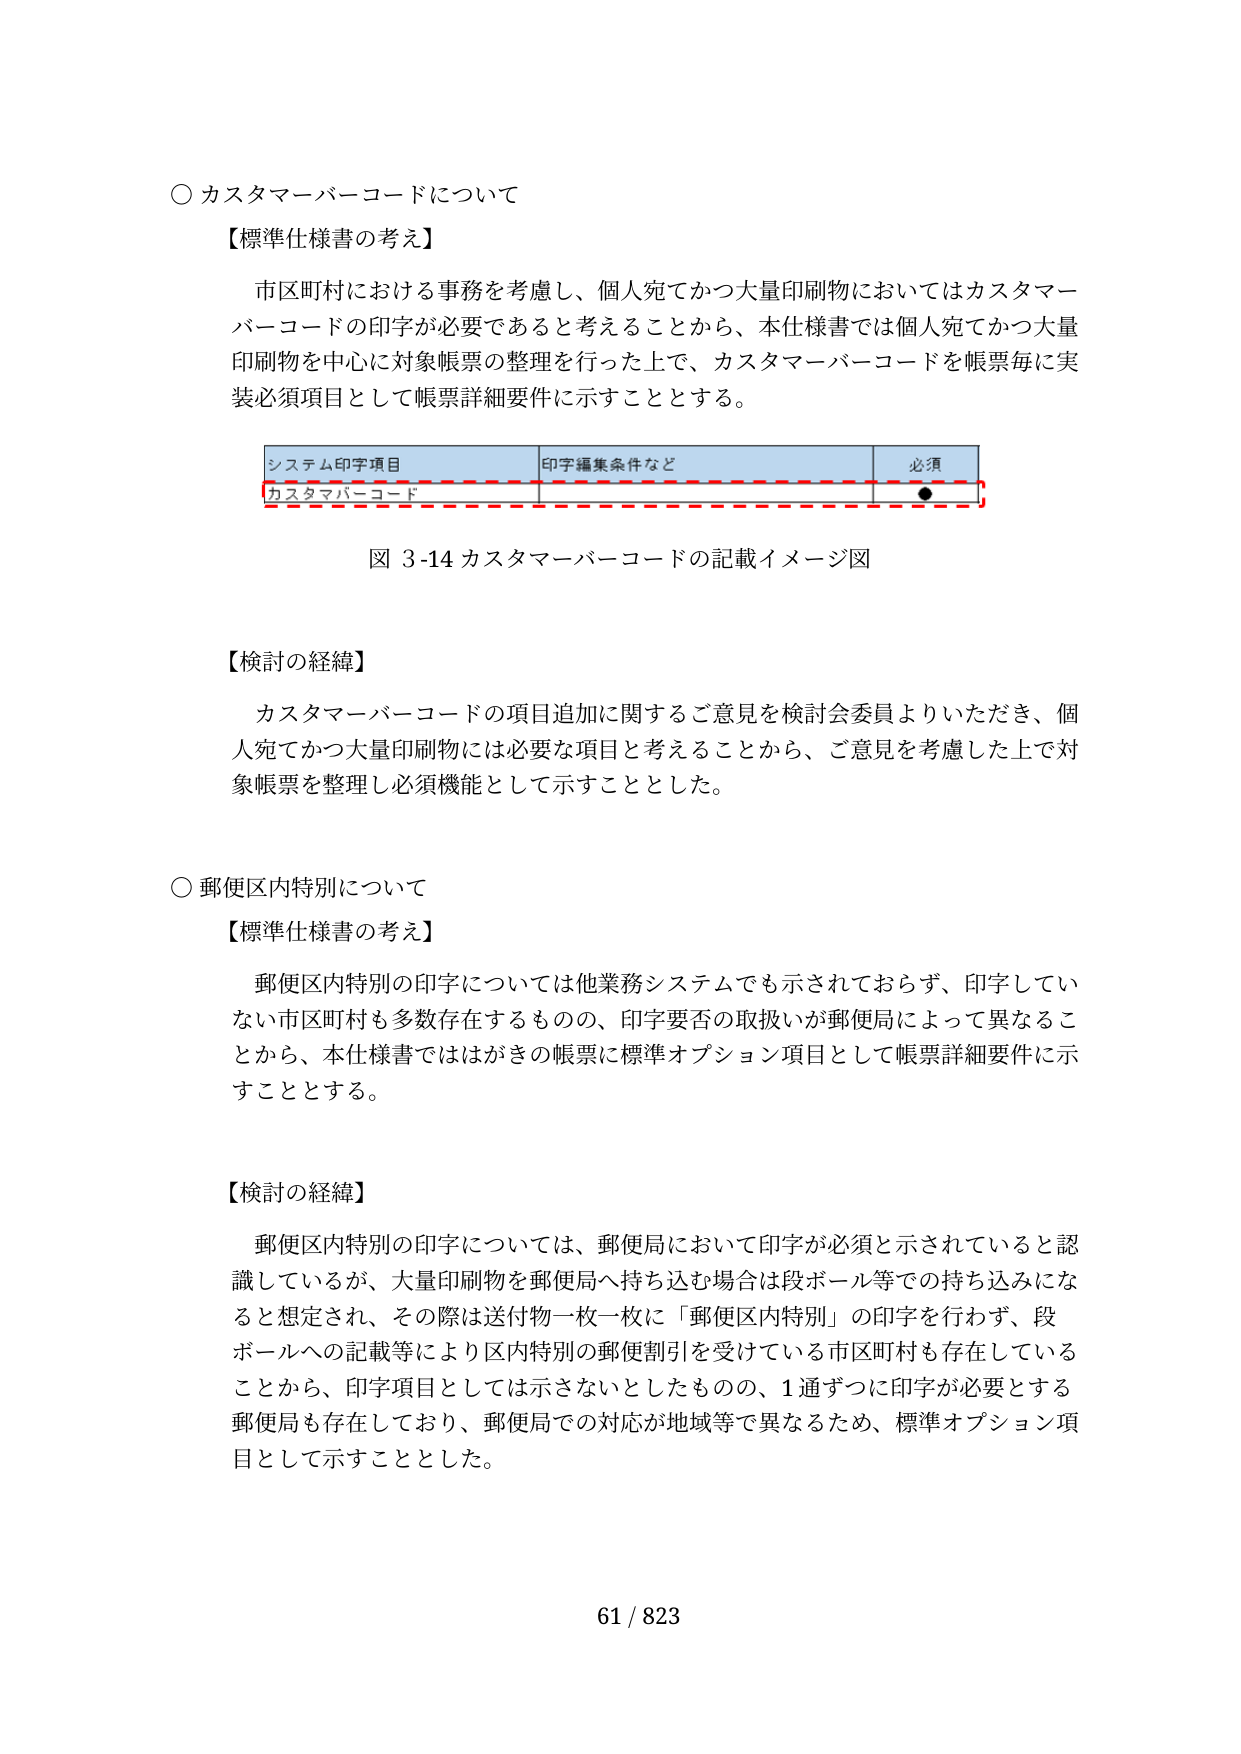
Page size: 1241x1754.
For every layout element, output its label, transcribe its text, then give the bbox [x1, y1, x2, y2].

text 【標準仕様書の考え】 [193, 914, 1092, 947]
text 【標準仕様書の考え】 [193, 221, 1092, 254]
list 郵便区内特別の印字については他業務システムでも示されておらず、印字していない市区町村も多数存在するものの、印字要否の取扱いが郵便局によって異なることから、本仕様書でははがきの帳票に標準オプション項目として帳票詳細要件に示すこととする。 [231, 966, 1092, 1106]
text 〇 カスタマーバーコードについて [171, 177, 1092, 210]
text 【検討の経緯】 [193, 1175, 1092, 1208]
picture [247, 432, 994, 523]
list 郵便区内特別の印字については、郵便局において印字が必須と示されていると認識しているが、大量印刷物を郵便局へ持ち込む場合は段ボール等での持ち込みになると想定され、その際は送付物一枚一枚に「郵便区内特別」の印字を行わず、段ボールへの記載等により区内特別の郵便割引を受けている市区町村も存在していることから、印字項目としては示さないとしたものの、1通ずつに印字が必要とする郵便局も存在しており、郵便局での対応が地域等で異なるため、標準オプション項目として示すこととした。 [231, 1227, 1092, 1474]
list 市区町村における事務を考慮し、個人宛てかつ大量印刷物においてはカスタマーバーコードの印字が必要であると考えることから、本仕様書では個人宛てかつ大量印刷物を中心に対象帳票の整理を行った上で、カスタマーバーコードを帳票毎に実装必須項目として帳票詳細要件に示すこととする。 [231, 273, 1092, 413]
text 〇 郵便区内特別について [171, 870, 1092, 903]
text 【検討の経緯】 [193, 644, 1092, 677]
list カスタマーバーコードの項目追加に関するご意見を検討会委員よりいただき、個人宛てかつ大量印刷物には必要な項目と考えることから、ご意見を考慮した上で対象帳票を整理し必須機能として示すこととした。 [231, 696, 1092, 800]
